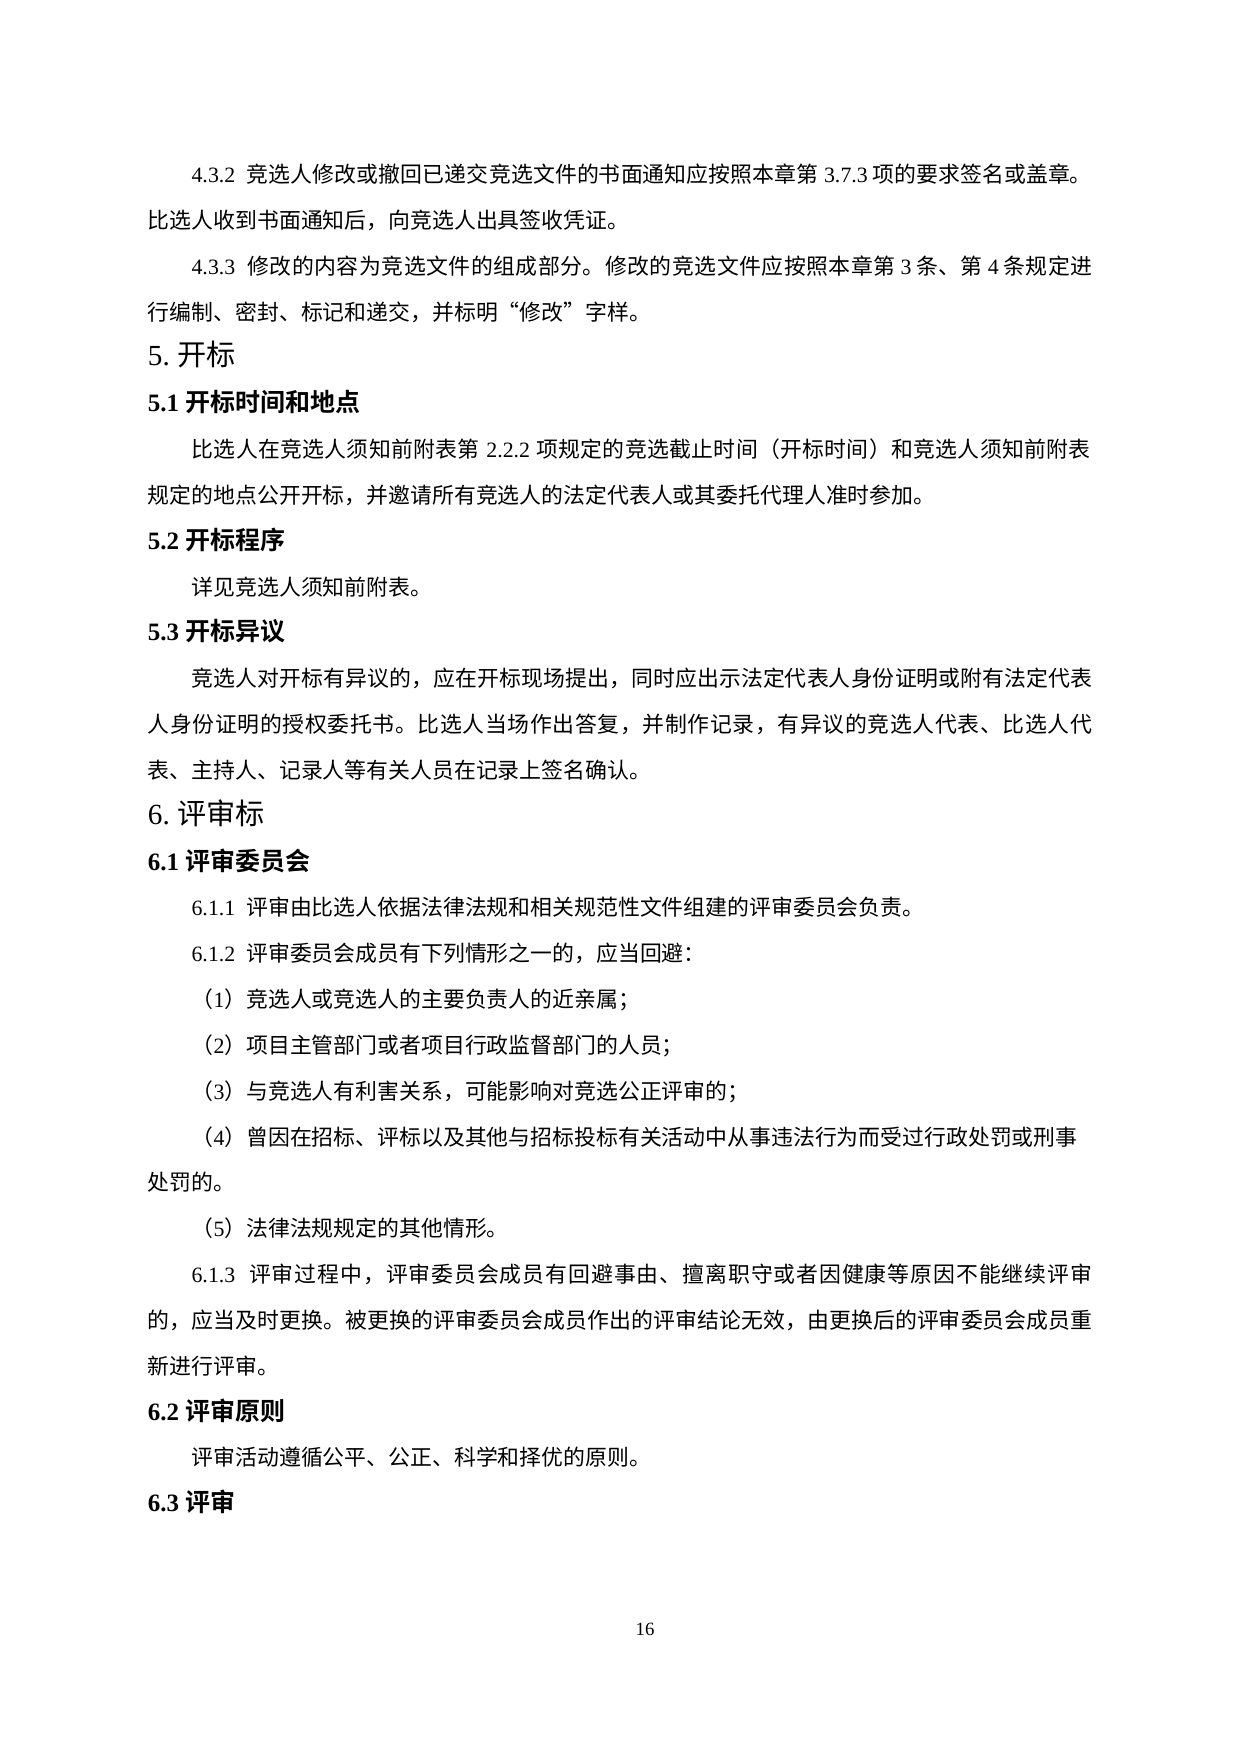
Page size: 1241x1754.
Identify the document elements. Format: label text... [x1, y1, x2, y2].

text （2）项目主管部门或者项目行政监督部门的人员； [148, 1017, 1093, 1062]
text 6.1.3 评审过程中，评审委员会成员有回避事由、擅离职守或者因健康等原因不能继续评审的，应当及时更换。被更换的评审委员会成员作出的评审结论无效，由更换后的评审委员会成员重新进行评审。 [148, 1246, 1093, 1383]
text 评审活动遵循公平、公正、科学和择优的原则。 [148, 1429, 1093, 1475]
text 详见竞选人须知前附表。 [148, 558, 1093, 604]
text 6.2 评审原则 [148, 1383, 1093, 1429]
text 5.1 开标时间和地点 [148, 375, 1093, 421]
text （4）曾因在招标、评标以及其他与招标投标有关活动中从事违法行为而受过行政处罚或刑事处罚的。 [148, 1108, 1093, 1200]
text （1）竞选人或竞选人的主要负责人的近亲属； [148, 971, 1093, 1017]
text 6.1.1 评审由比选人依据法律法规和相关规范性文件组建的评审委员会负责。 [148, 879, 1093, 925]
text 6.1 评审委员会 [148, 833, 1093, 879]
text 4.3.3 修改的内容为竞选文件的组成部分。修改的竞选文件应按照本章第3条、第4条规定进行编制、密封、标记和递交，并标明“修改”字样。 [148, 237, 1093, 329]
text 竞选人对开标有异议的，应在开标现场提出，同时应出示法定代表人身份证明或附有法定代表人身份证明的授权委托书。比选人当场作出答复，并制作记录，有异议的竞选人代表、比选人代表、主持人、记录人等有关人员在记录上签名确认。 [148, 650, 1093, 787]
text 6. 评审标 [148, 787, 1093, 833]
text 5.3 开标异议 [148, 604, 1093, 650]
text 6.1.2 评审委员会成员有下列情形之一的，应当回避： [148, 925, 1093, 971]
text 比选人在竞选人须知前附表第 2.2.2 项规定的竞选截止时间（开标时间）和竞选人须知前附表规定的地点公开开标，并邀请所有竞选人的法定代表人或其委托代理人准时参加。 [148, 421, 1093, 512]
text 4.3.2 竞选人修改或撤回已递交竞选文件的书面通知应按照本章第3.7.3项的要求签名或盖章。比选人收到书面通知后，向竞选人出具签收凭证。 [148, 146, 1093, 237]
text （3）与竞选人有利害关系，可能影响对竞选公正评审的； [148, 1062, 1093, 1108]
text 5. 开标 [148, 329, 1093, 375]
text 5.2 开标程序 [148, 512, 1093, 558]
text 6.3 评审 [148, 1475, 1093, 1521]
text （5）法律法规规定的其他情形。 [148, 1200, 1093, 1246]
